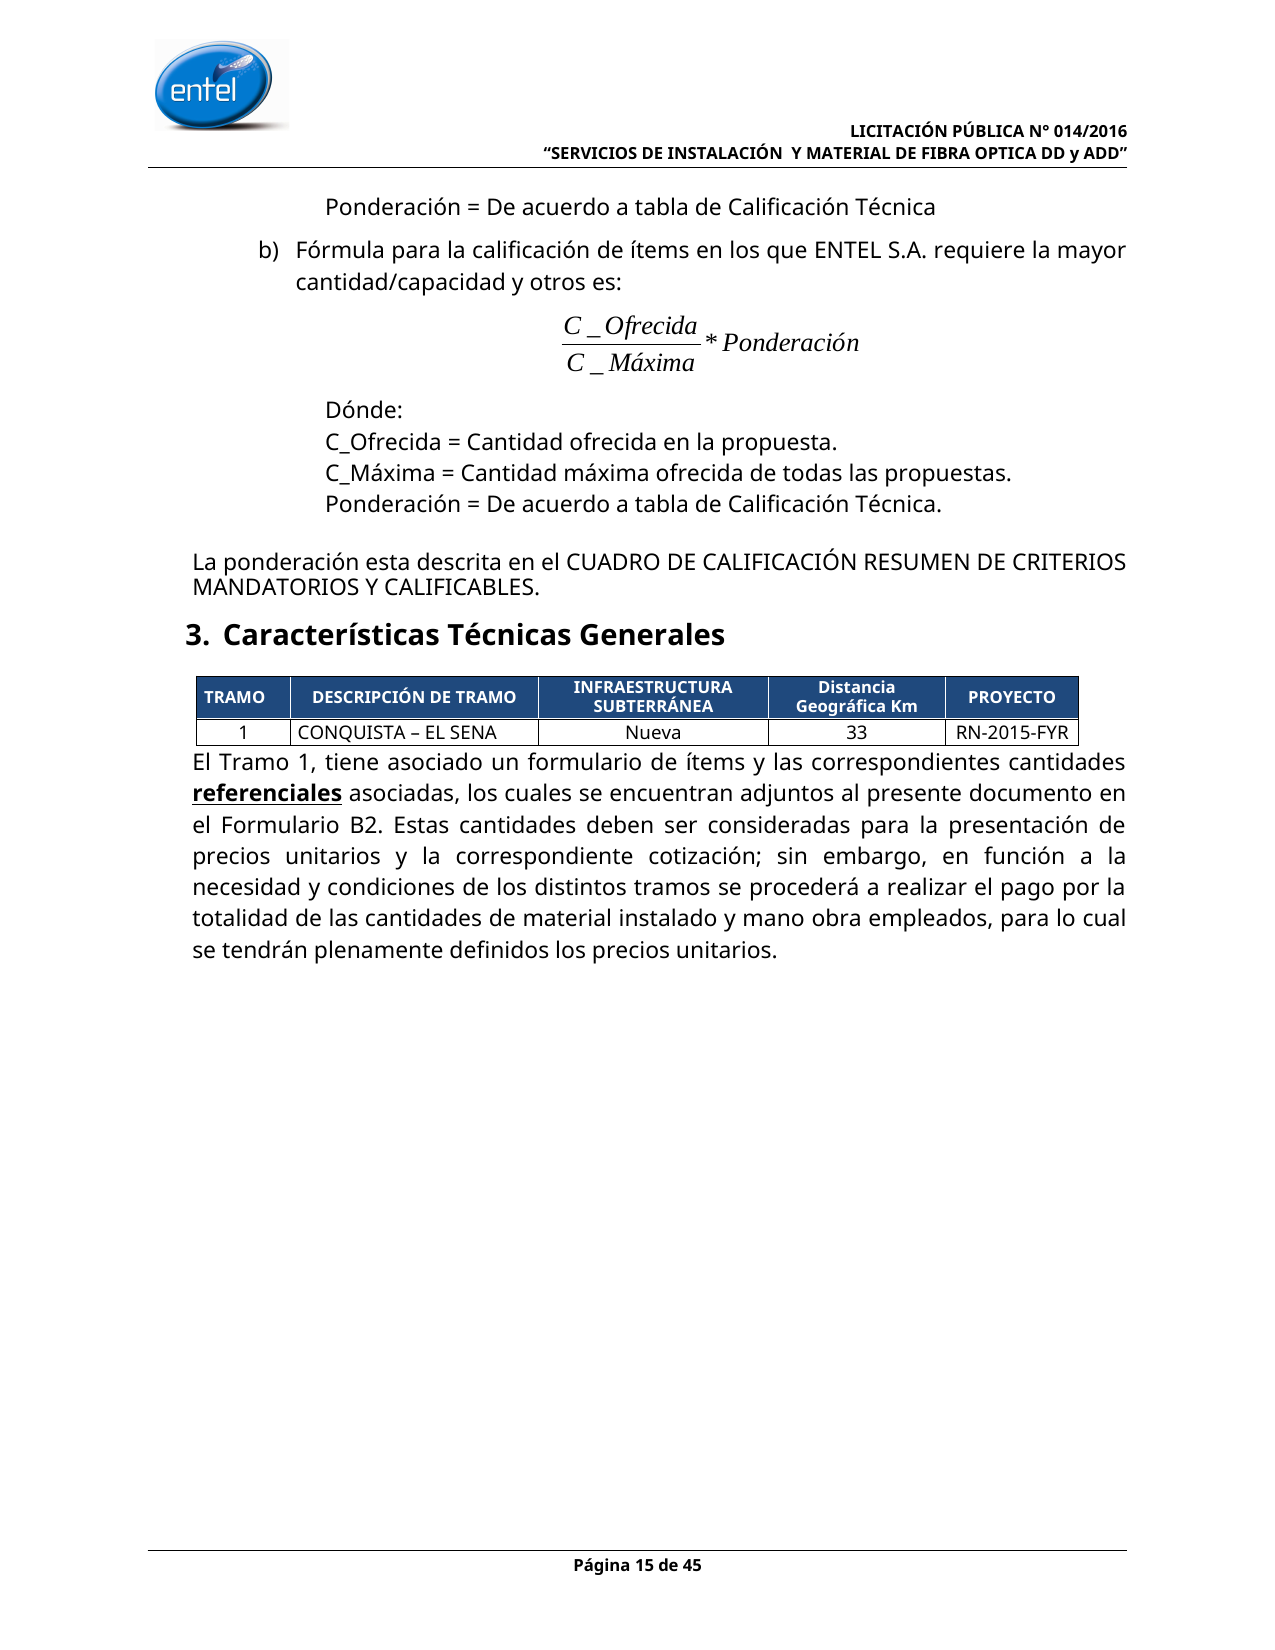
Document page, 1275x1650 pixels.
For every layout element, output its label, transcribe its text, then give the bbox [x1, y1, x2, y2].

table_header DESCRIPCIÓN DE TRAMO [291, 677, 538, 718]
table_cell CONQUISTA – EL SENA [291, 720, 538, 745]
list C_Máxima = Cantidad máxima ofrecida de todas las propuestas. [325, 457, 1127, 488]
table_header TRAMO [197, 677, 290, 718]
table_cell 33 [769, 720, 945, 745]
table_cell 1 [197, 720, 290, 745]
table_header INFRAESTRUCTURA SUBTERRÁNEA [539, 677, 768, 718]
list El Tramo 1, tiene asociado un formulario de ítems y las correspondientes cantidades referenciales asociadas, los cuales se encuentran adjuntos al presente documento en el Formulario B2. Estas cantidades deben ser consideradas para la presentación de precios unitarios y la correspondiente cotización; sin embargo, en función a la necesidad y condiciones de los distintos tramos se procederá a realizar el pago por la totalidad de las cantidades de material instalado y mano obra empleados, para lo cual se tendrán plenamente definidos los precios unitarios. [192, 746, 1127, 965]
table_cell Nueva [539, 720, 768, 745]
table_header Distancia Geográfica Km [769, 677, 945, 718]
list Fórmula para la calificación de ítems en los que ENTEL S.A. requiere la mayor cantidad/capacidad y otros es: [258, 234, 1127, 297]
list Dónde: [318, 394, 1127, 426]
list La ponderación esta descrita en el CUADRO DE CALIFICACIÓN RESUMEN DE CRITERIOS MANDATORIOS Y CALIFICABLES. [192, 551, 1127, 601]
picture [154, 39, 290, 131]
list Ponderación = De acuerdo a tabla de Calificación Técnica [325, 191, 1127, 222]
list C_Ofrecida = Cantidad ofrecida en la propuesta. [325, 426, 1127, 457]
table_header PROYECTO [946, 677, 1078, 718]
list Ponderación = De acuerdo a tabla de Calificación Técnica. [325, 488, 1127, 519]
list Características Técnicas Generales [185, 626, 1127, 651]
table_cell RN-2015-FYR [946, 720, 1078, 745]
